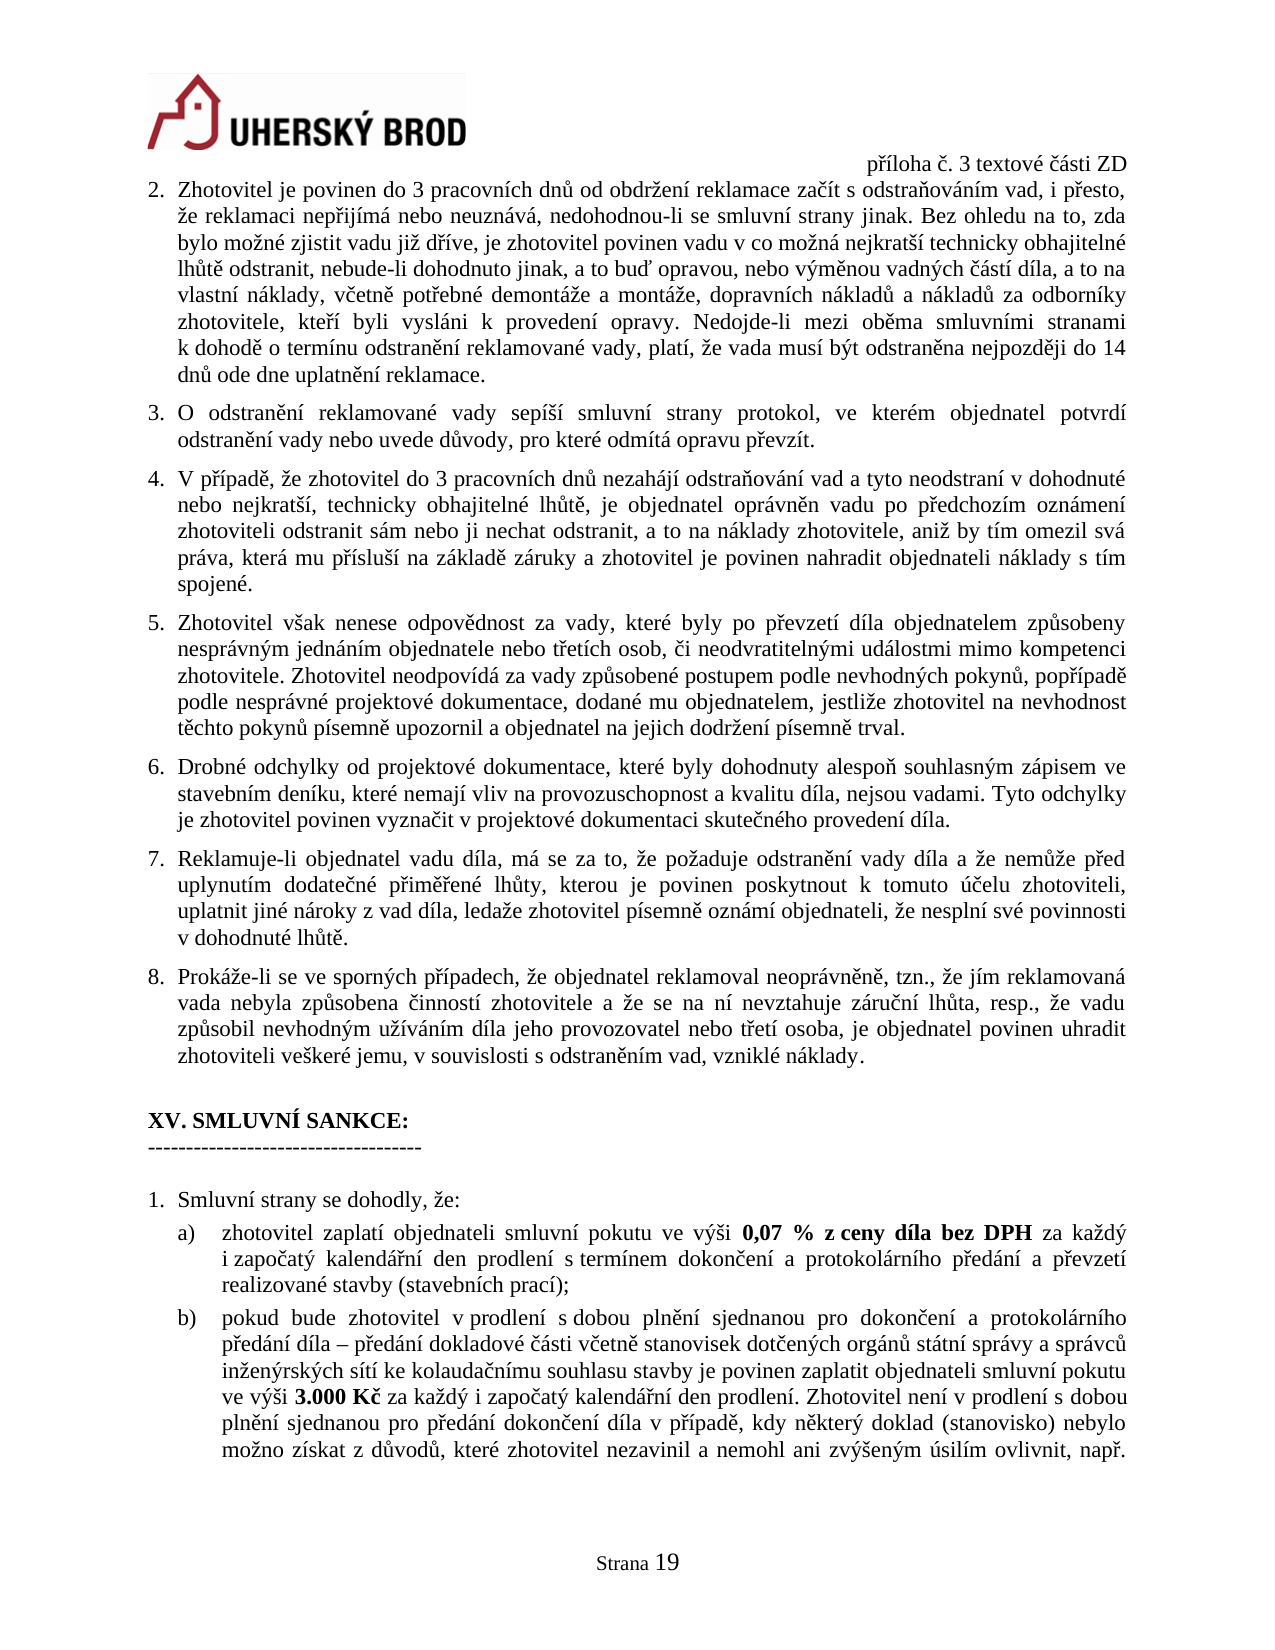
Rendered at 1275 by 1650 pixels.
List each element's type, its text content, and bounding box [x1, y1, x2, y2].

list Drobné odchylky od projektové dokumentace, které byly dohodnuty alespoň souhlasným zápisem ve stavebním deníku, které nemají vliv na provozuschopnost a kvalitu díla, nejsou vadami. Tyto odchylky je zhotovitel povinen vyznačit v projektové dokumentaci skutečného provedení díla. [148, 753, 1127, 832]
text ------------------------------------ [148, 1133, 1137, 1160]
list zhotovitel zaplatí objednateli smluvní pokutu ve výši 0,07 % z ceny díla bez DPH za každý i započatý kalendářní den prodlení s termínem dokončení a protokolárního předání a převzetí realizované stavby (stavebních prací); [177, 1219, 1127, 1298]
list Zhotovitel je povinen do 3 pracovních dnů od obdržení reklamace začít s odstraňováním vad, i přesto, že reklamaci nepřijímá nebo neuznává, nedohodnou-li se smluvní strany jinak. Bez ohledu na to, zda bylo možné zjistit vadu již dříve, je zhotovitel povinen vadu v co možná nejkratší technicky obhajitelné lhůtě odstranit, nebude-li dohodnuto jinak, a to buď opravou, nebo výměnou vadných částí díla, a to na vlastní náklady, včetně potřebné demontáže a montáže, dopravních nákladů a nákladů za odborníky zhotovitele, kteří byli vysláni k provedení opravy. Nedojde-li mezi oběma smluvními stranami k dohodě o termínu odstranění reklamované vady, platí, že vada musí být odstraněna nejpozději do 14 dnů ode dne uplatnění reklamace. [148, 176, 1127, 387]
list Reklamuje-li objednatel vadu díla, má se za to, že požaduje odstranění vady díla a že nemůže před uplynutím dodatečné přiměřené lhůty, kterou je povinen poskytnout k tomuto účelu zhotoviteli, uplatnit jiné nároky z vad díla, ledaže zhotovitel písemně oznámí objednateli, že nesplní své povinnosti v dohodnuté lhůtě. [148, 845, 1127, 950]
list Prokáže-li se ve sporných případech, že objednatel reklamoval neoprávněně, tzn., že jím reklamovaná vada nebyla způsobena činností zhotovitele a že se na ní nevztahuje záruční lhůta, resp., že vadu způsobil nevhodným užíváním díla jeho provozovatel nebo třetí osoba, je objednatel povinen uhradit zhotoviteli veškeré jemu, v souvislosti s odstraněním vad, vzniklé náklady. [148, 963, 1127, 1068]
list V případě, že zhotovitel do 3 pracovních dnů nezahájí odstraňování vad a tyto neodstraní v dohodnuté nebo nejkratší, technicky obhajitelné lhůtě, je objednatel oprávněn vadu po předchozím oznámení zhotoviteli odstranit sám nebo ji nechat odstranit, a to na náklady zhotovitele, aniž by tím omezil svá práva, která mu přísluší na základě záruky a zhotovitel je povinen nahradit objednateli náklady s tím spojené. [148, 465, 1127, 596]
picture [147, 73, 466, 150]
list Zhotovitel však nenese odpovědnost za vady, které byly po převzetí díla objednatelem způsobeny nesprávným jednáním objednatele nebo třetích osob, či neodvratitelnými událostmi mimo kompetenci zhotovitele. Zhotovitel neodpovídá za vady způsobené postupem podle nevhodných pokynů, popřípadě podle nesprávné projektové dokumentace, dodané mu objednatelem, jestliže zhotovitel na nevhodnost těchto pokynů písemně upozornil a objednatel na jejich dodržení písemně trval. [148, 609, 1127, 741]
list O odstranění reklamované vady sepíší smluvní strany protokol, ve kterém objednatel potvrdí odstranění vady nebo uvede důvody, pro které odmítá opravu převzít. [148, 399, 1127, 452]
text 1. Smluvní strany se dohodly, že: [148, 1186, 1127, 1212]
text XV. SMLUVNÍ SANKCE: [148, 1107, 1137, 1133]
